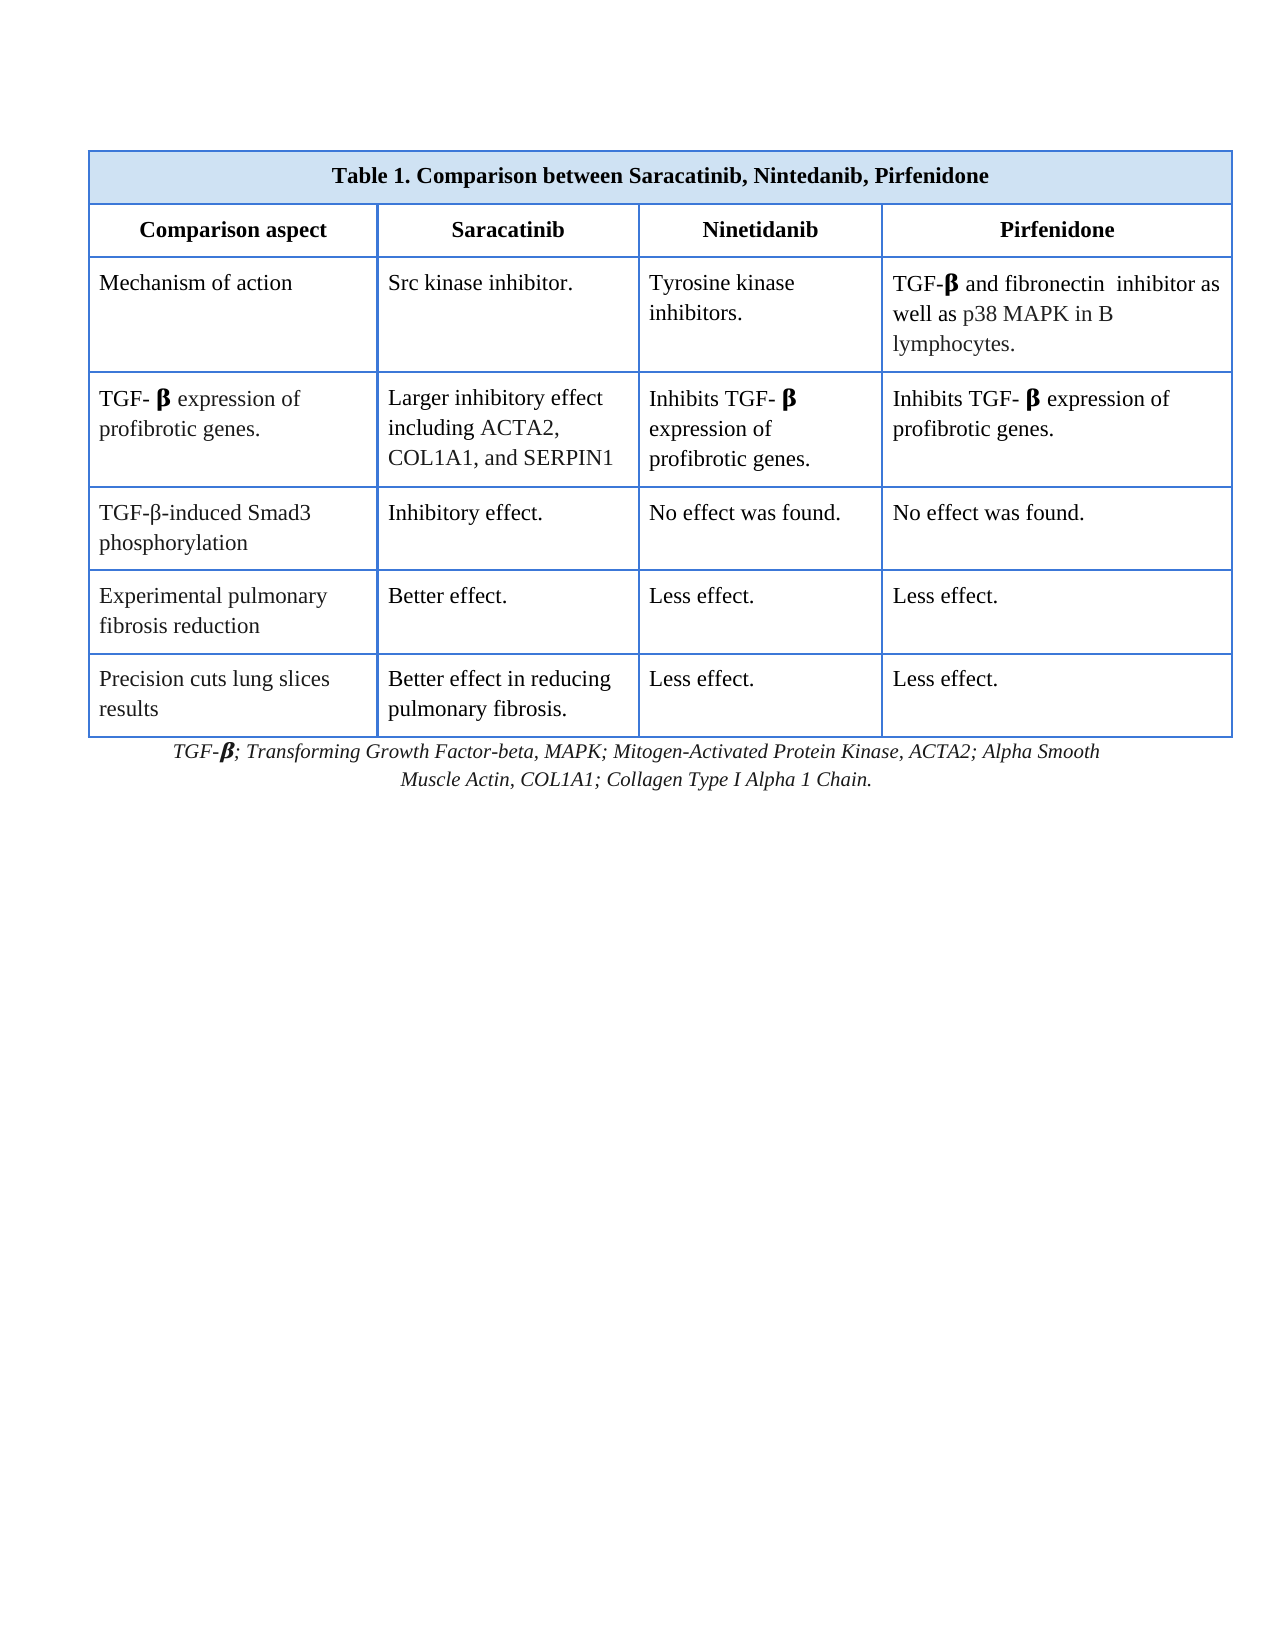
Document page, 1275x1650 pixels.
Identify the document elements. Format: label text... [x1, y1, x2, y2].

table_cell Mechanism of action [90, 258, 376, 371]
table_cell No effect was found. [883, 488, 1231, 569]
table_cell TGF- 𝛃 expression of profibrotic genes. [90, 373, 376, 486]
table_cell No effect was found. [640, 488, 881, 569]
table_cell TGF-𝛃 and fibronectin inhibitor as well as p38 MAPK in B lymphocytes. [883, 258, 1231, 371]
table_cell Inhibitory effect. [379, 488, 638, 569]
table_cell Larger inhibitory effect including ACTA2, COL1A1, and SERPIN1 [379, 373, 638, 486]
table_cell Ninetidanib [640, 205, 881, 256]
table_cell Pirfenidone [883, 205, 1231, 256]
table_cell Src kinase inhibitor. [379, 258, 638, 371]
table_cell Comparison aspect [90, 205, 376, 256]
table_cell Better effect in reducing pulmonary fibrosis. [379, 655, 638, 736]
table_cell Precision cuts lung slices results [90, 655, 376, 736]
table_cell Better effect. [379, 571, 638, 653]
table_cell Saracatinib [379, 205, 638, 256]
table_header Table 1. Comparison between Saracatinib, Nintedanib, Pirfenidone [90, 152, 1231, 203]
table_cell Tyrosine kinase inhibitors. [640, 258, 881, 371]
text TGF-𝛃; Transforming Growth Factor-beta, MAPK; Mitogen-Activated Protein Kinase, ACTA2; Alpha Smooth Muscle Actin, COL1A1; Collagen Type I Alpha 1 Chain. [150, 738, 1125, 791]
table_cell TGF-β-induced Smad3 phosphorylation [90, 488, 376, 569]
table_cell Inhibits TGF- 𝛃 expression of profibrotic genes. [640, 373, 881, 486]
table_cell Less effect. [883, 571, 1231, 653]
table_cell Less effect. [883, 655, 1231, 736]
table_cell Inhibits TGF- 𝛃 expression of profibrotic genes. [883, 373, 1231, 486]
table_cell Experimental pulmonary fibrosis reduction [90, 571, 376, 653]
table_cell Less effect. [640, 655, 881, 736]
table_cell Less effect. [640, 571, 881, 653]
